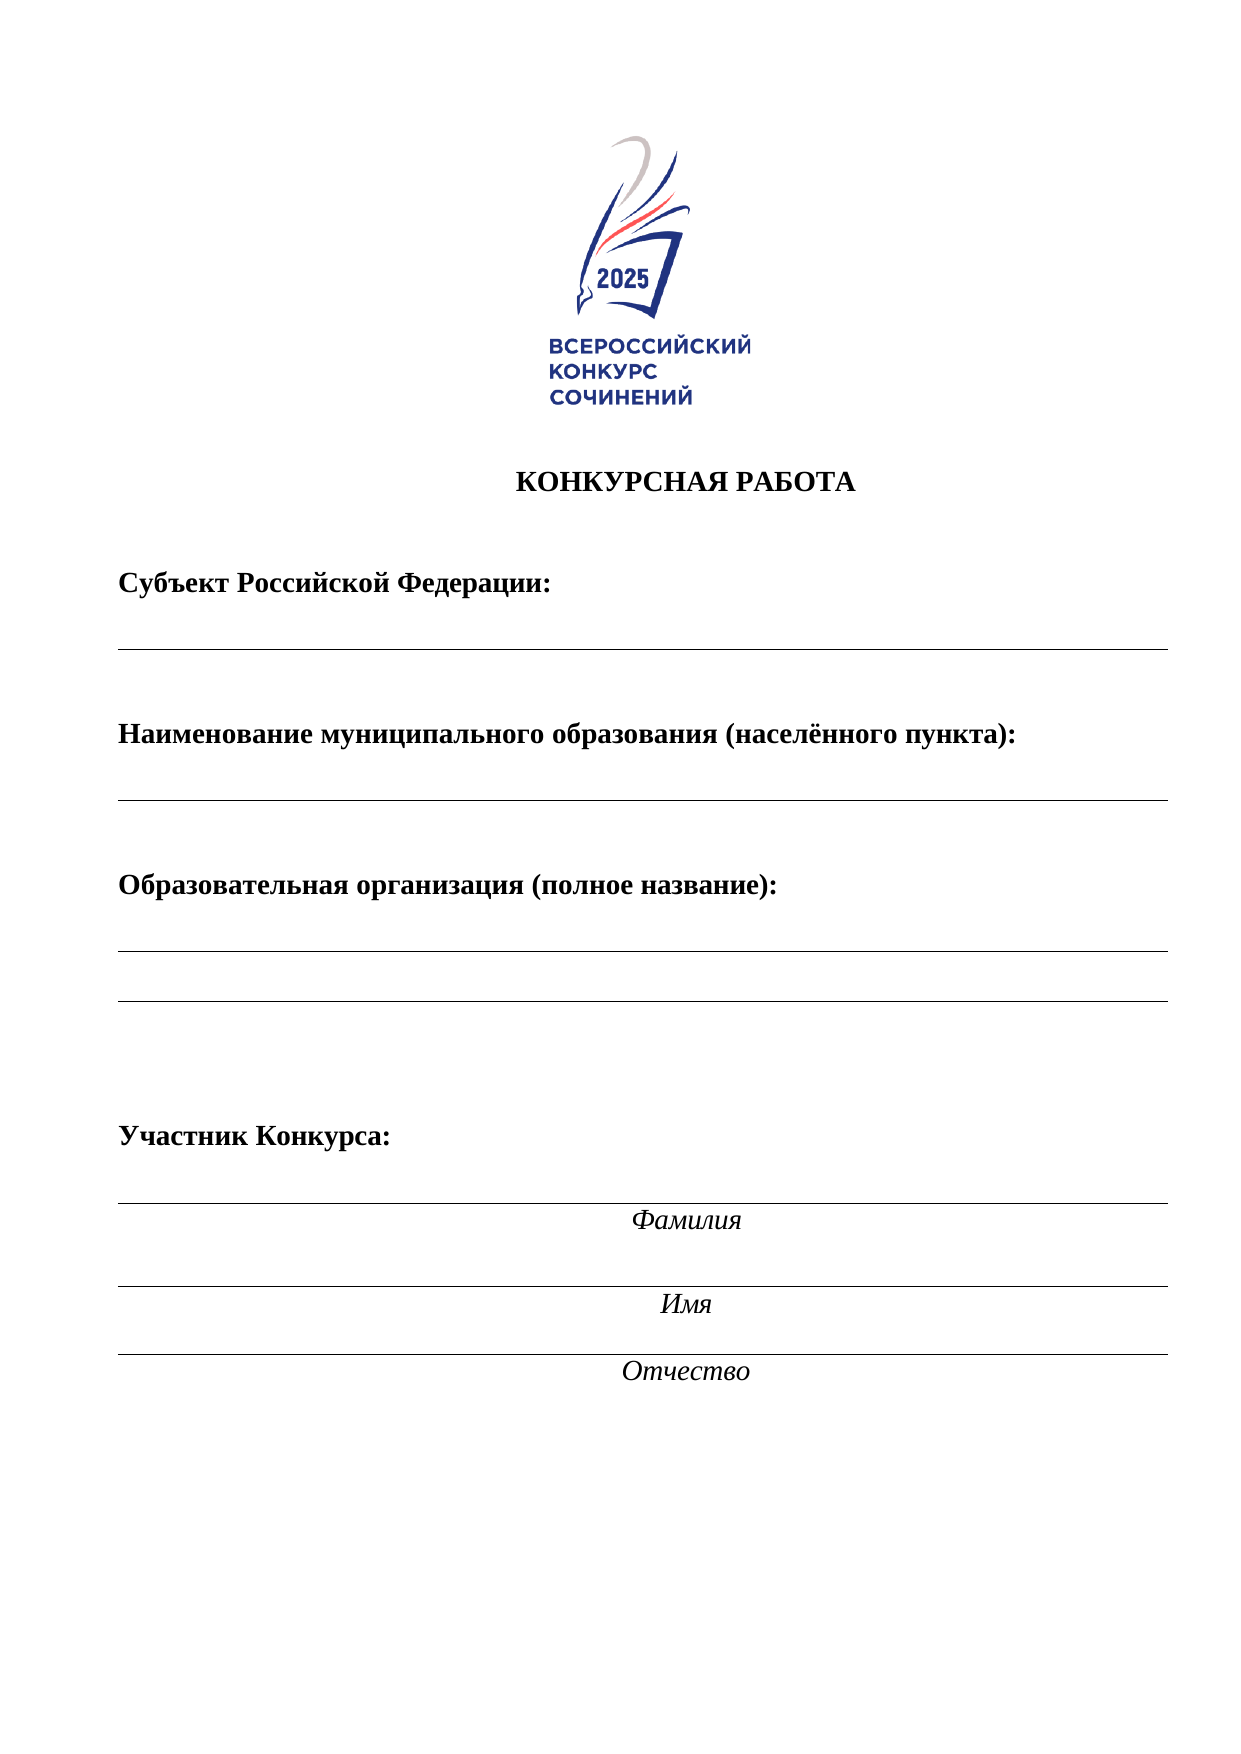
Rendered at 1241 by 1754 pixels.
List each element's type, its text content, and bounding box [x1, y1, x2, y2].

text Субъект Российской Федерации: [118, 565, 1063, 598]
text Имя [310, 1287, 1063, 1319]
text Участник Конкурса: [118, 1118, 1063, 1152]
text Наименование муниципального образования (населённого пункта): [118, 716, 1063, 749]
text Образовательная организация (полное название): [118, 867, 1063, 901]
text Фамилия [310, 1204, 1063, 1235]
text КОНКУРСНАЯ РАБОТА [516, 464, 1063, 498]
text Отчество [621, 1355, 1063, 1386]
picture [549, 135, 751, 405]
